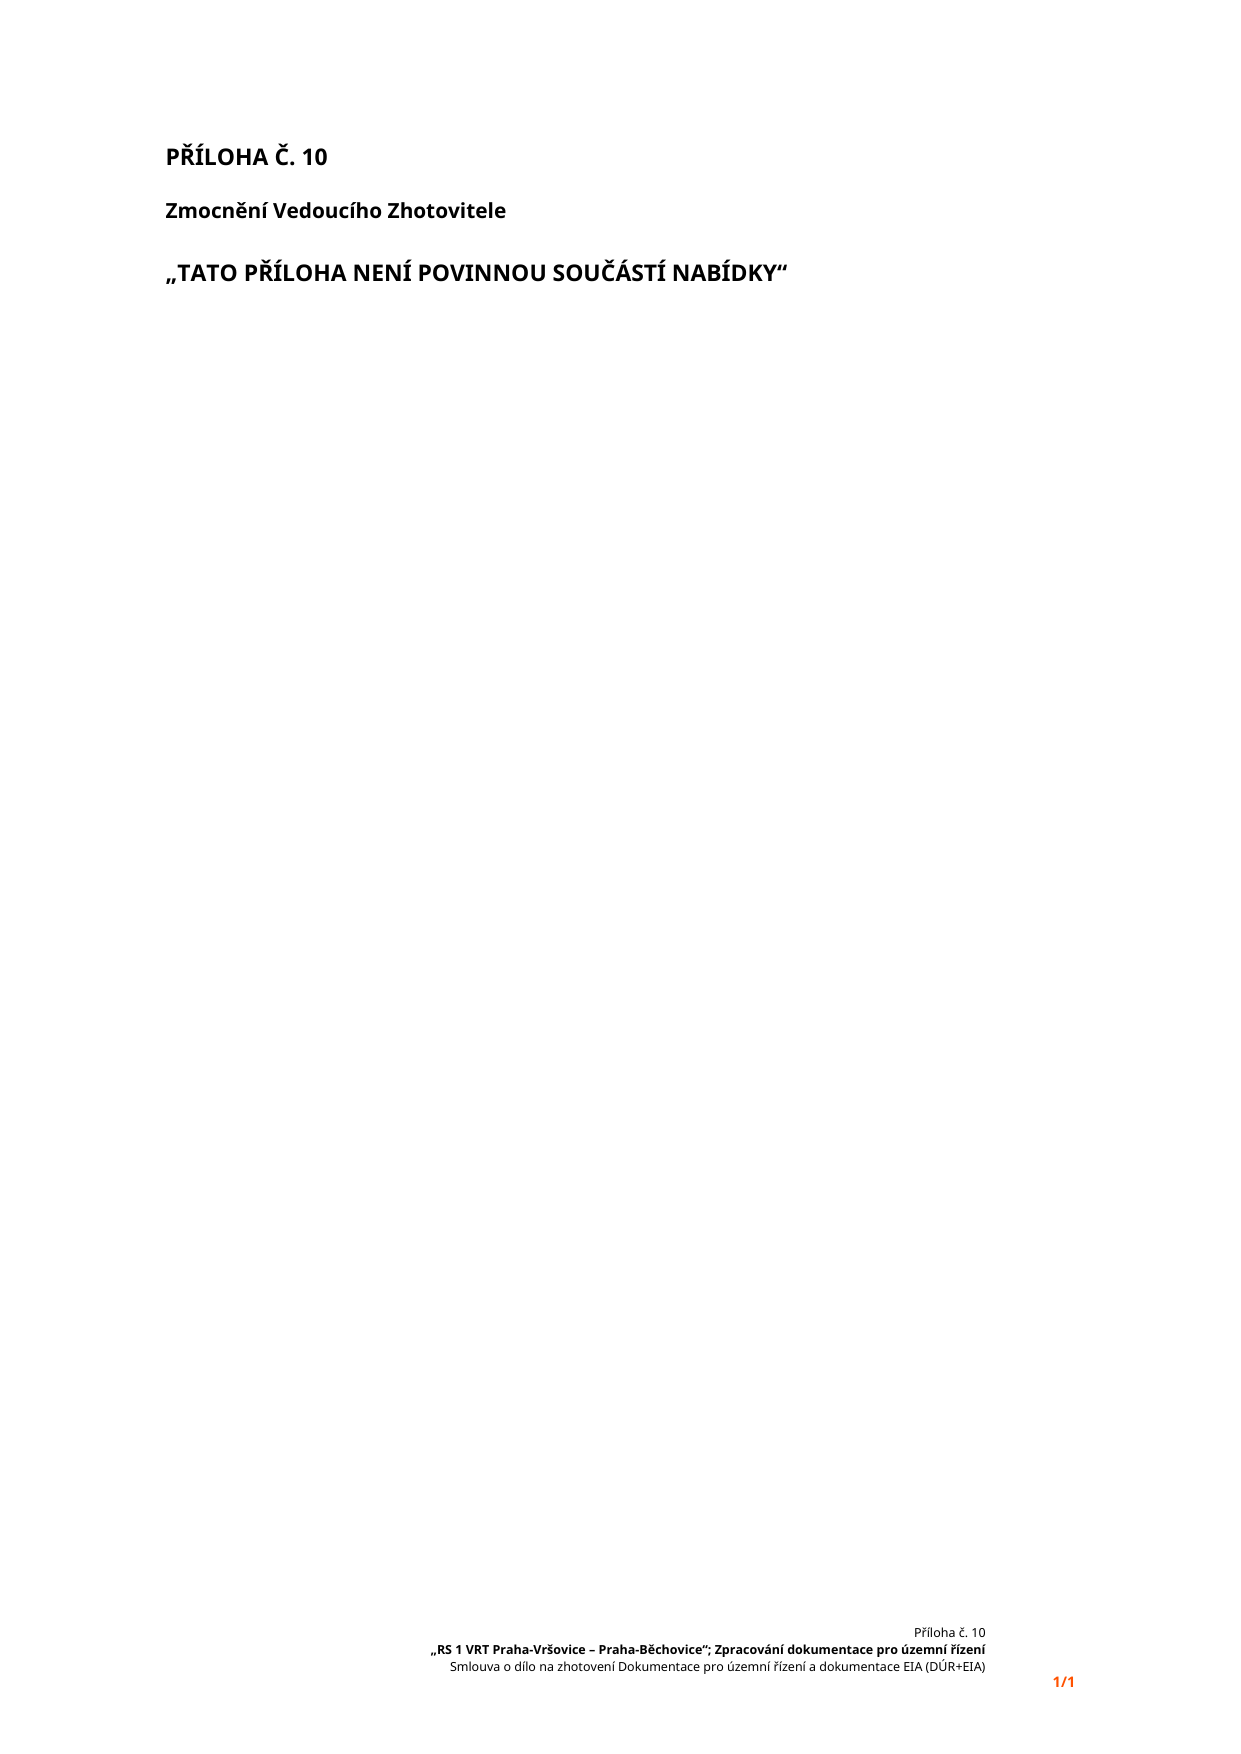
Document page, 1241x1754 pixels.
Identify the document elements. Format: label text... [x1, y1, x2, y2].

text Zmocnění Vedoucího Zhotovitele [165, 197, 1075, 225]
text Příloha č. 10 [165, 141, 1075, 173]
text „TATO PŘÍLOHA NENÍ POVINNOU SOUČÁSTÍ NABÍDKY“ [165, 257, 1075, 288]
